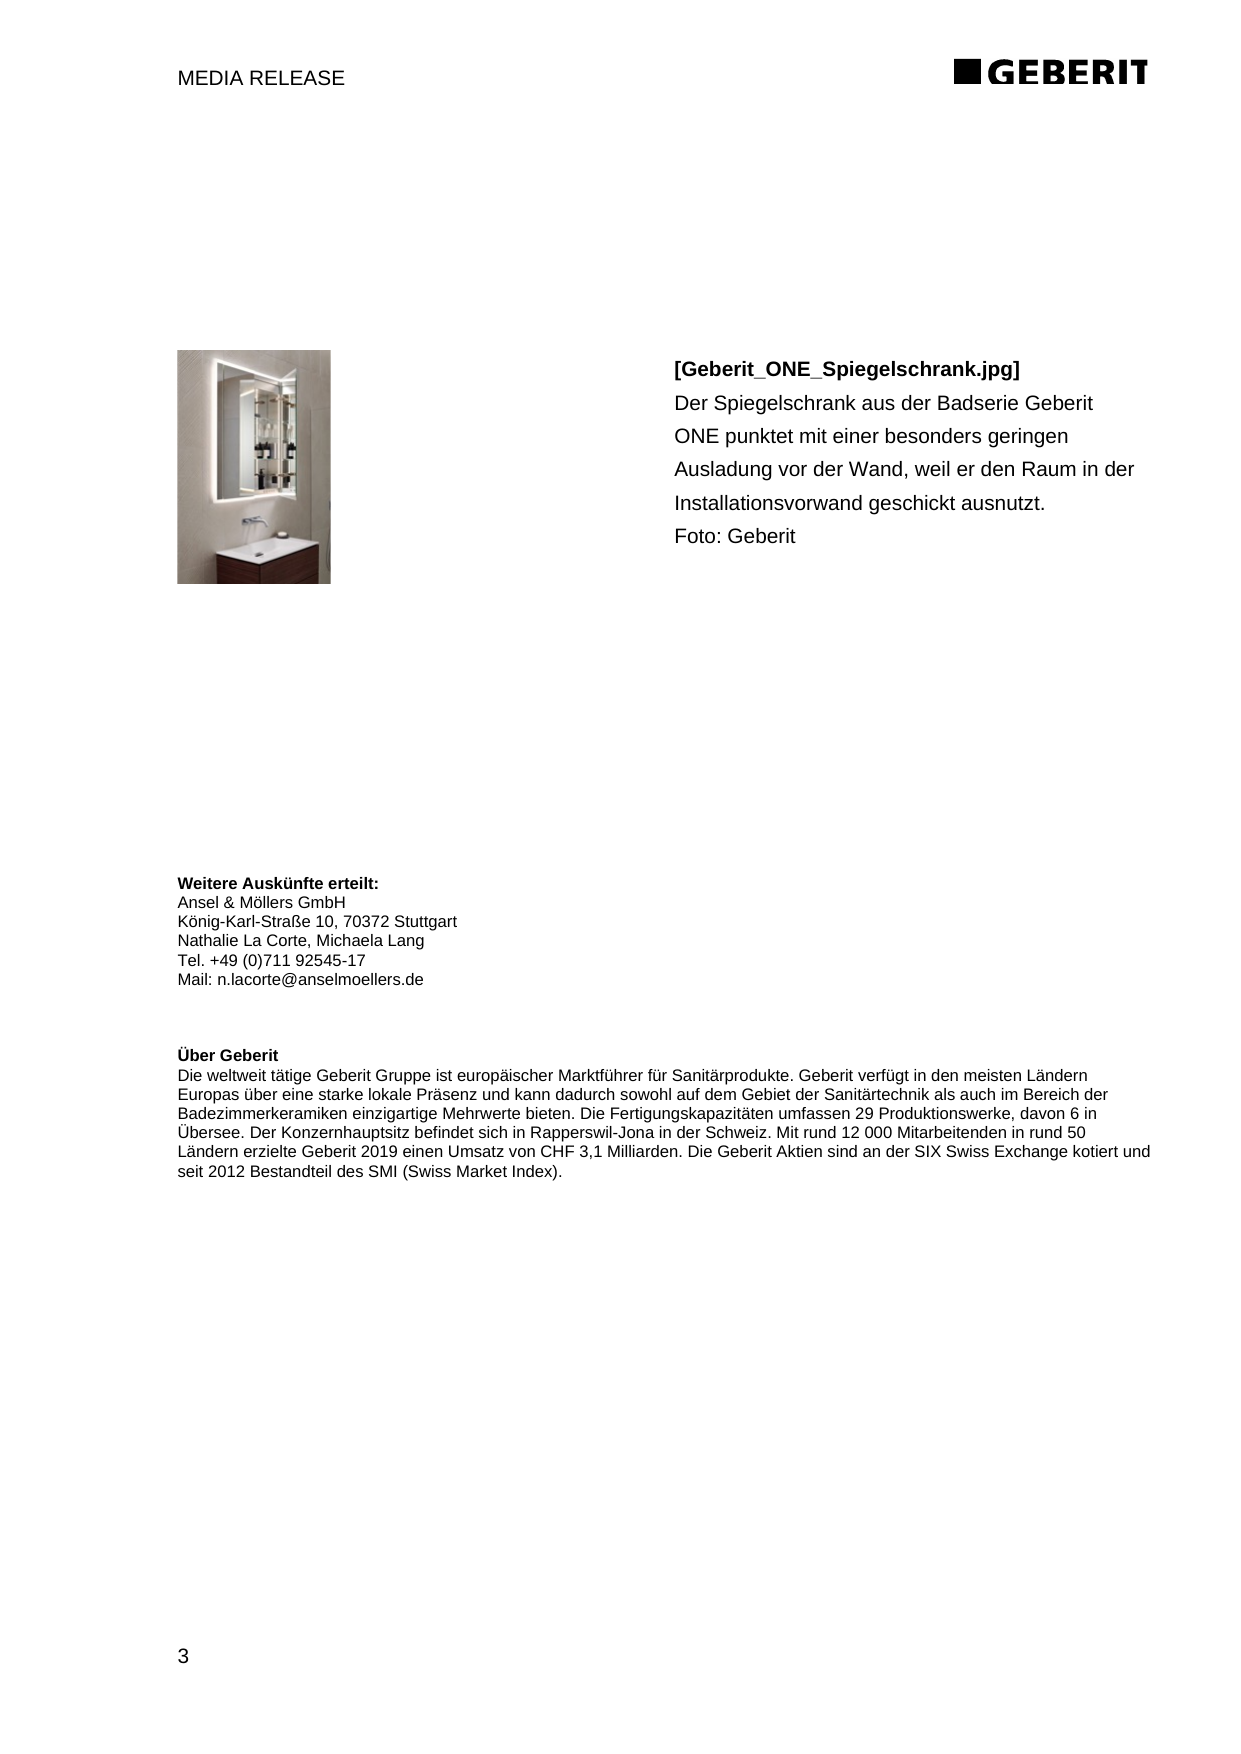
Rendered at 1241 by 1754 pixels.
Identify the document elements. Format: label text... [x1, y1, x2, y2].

picture [177, 350, 331, 584]
text Über Geberit [177, 1046, 1152, 1065]
text Weitere Auskünfte erteilt: [177, 874, 1152, 893]
text Die weltweit tätige Geberit Gruppe ist europäischer Marktführer für Sanitärprodukte. Geberit verfügt in den meisten Ländern Europas über eine starke lokale Präsenz und kann dadurch sowohl auf dem Gebiet der Sanitärtechnik als auch im Bereich der Badezimmerkeramiken einzigartige Mehrwerte bieten. Die Fertigungskapazitäten umfassen 29 Produktionswerke, davon 6 in Übersee. Der Konzernhauptsitz befindet sich in Rapperswil-Jona in der Schweiz. Mit rund 12 000 Mitarbeitenden in rund 50 Ländern erzielte Geberit 2019 einen Umsatz von CHF 3,1 Milliarden. Die Geberit Aktien sind an der SIX Swiss Exchange kotiert und seit 2012 Bestandteil des SMI (Swiss Market Index). [177, 1066, 1152, 1181]
text Mail: n.lacorte@anselmoellers.de [177, 969, 1152, 989]
text Ansel & Möllers GmbH König-Karl-Straße 10, 70372 Stuttgart Nathalie La Corte, Michaela Lang Tel. +49 (0)711 92545-17 [177, 893, 1152, 969]
picture [953, 58, 1148, 84]
table_cell [Geberit_ONE_Spiegelschrank.jpg] Der Spiegelschrank aus der Badserie Geberit ONE punktet mit einer besonders geringen Ausladung vor der Wand, weil er den Raum in der Installationsvorwand geschickt ausnutzt. Foto: Geberit [663, 350, 1152, 586]
table_cell [177, 350, 663, 586]
